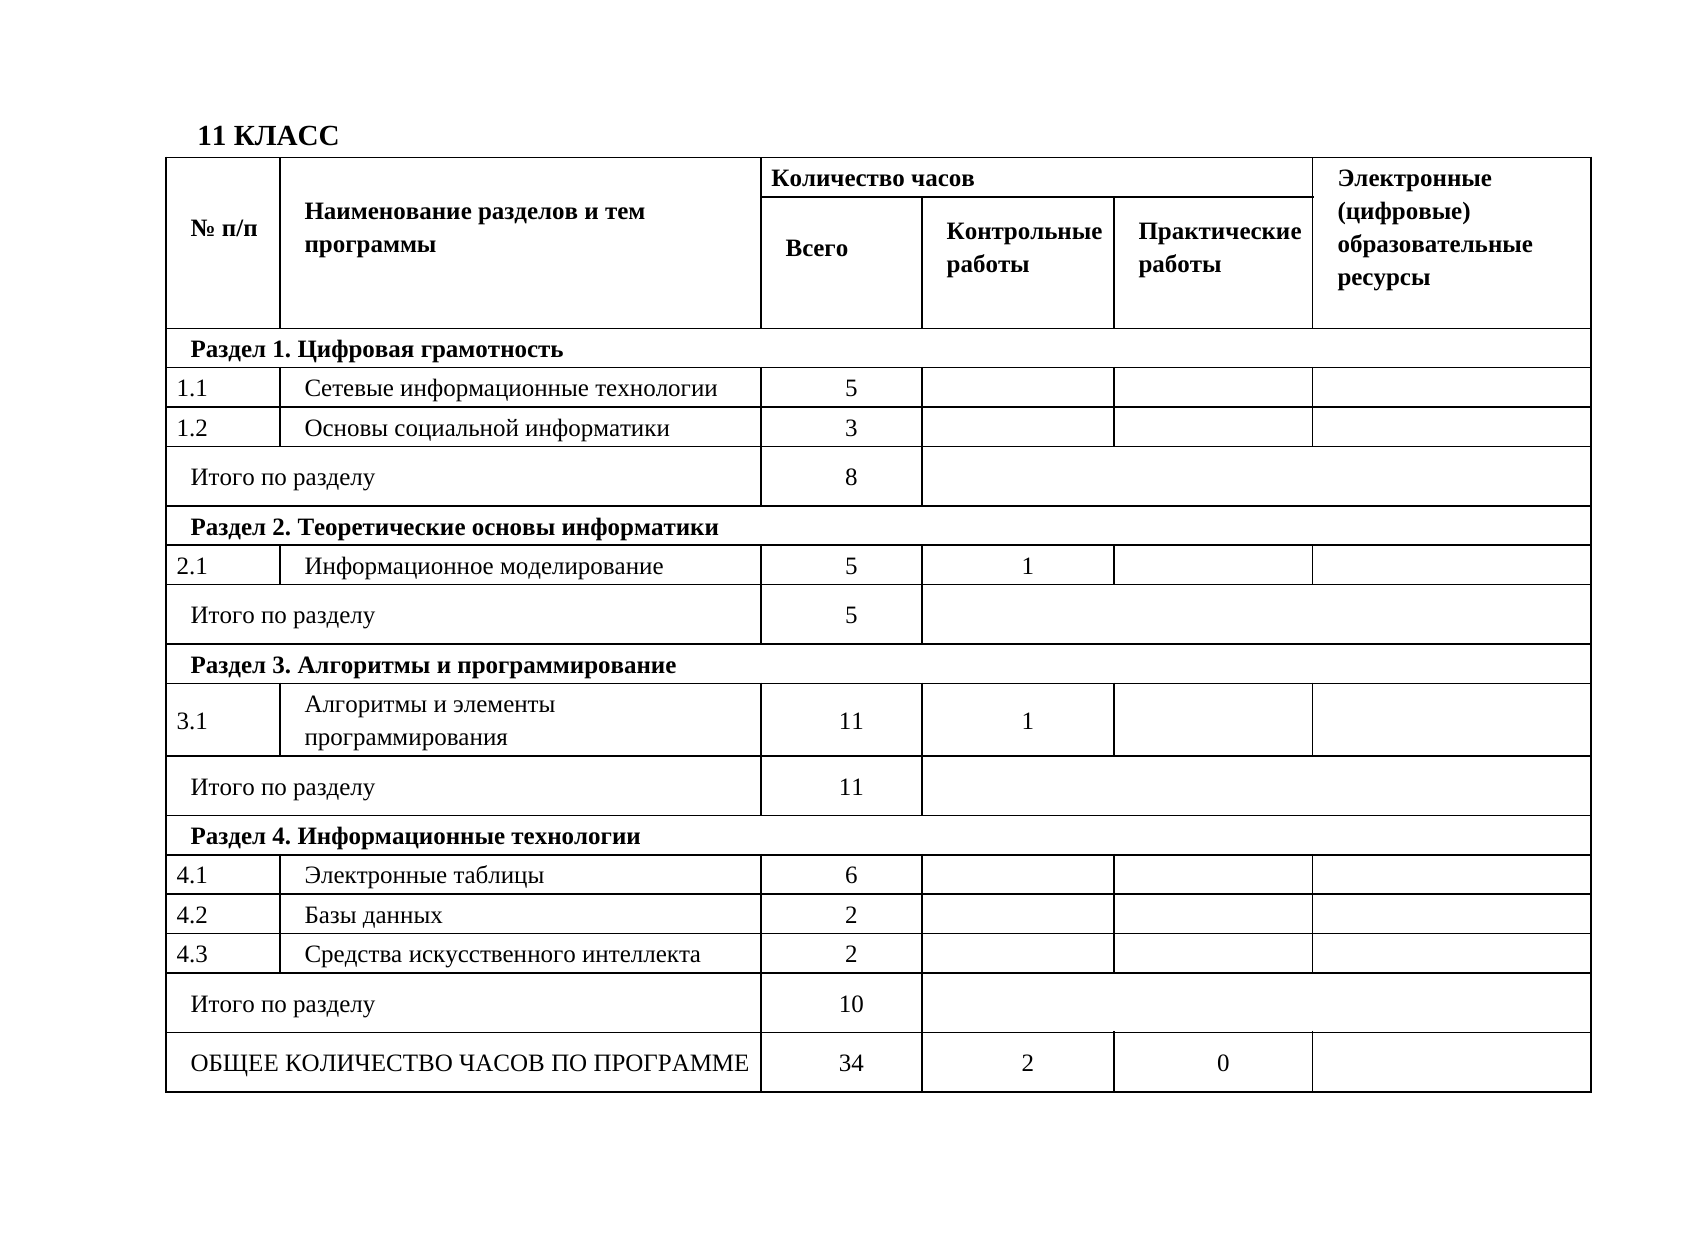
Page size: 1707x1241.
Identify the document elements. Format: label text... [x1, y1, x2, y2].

table_cell 0 [1115, 1033, 1312, 1091]
table_cell [1313, 856, 1590, 893]
table_cell 1.2 [167, 408, 279, 446]
table_cell Раздел 3. Алгоритмы и программирование [167, 645, 1590, 683]
table_cell 2.1 [167, 546, 279, 584]
table_cell 4.2 [167, 895, 279, 933]
table_cell 2 [923, 1033, 1113, 1091]
table_cell [1313, 1033, 1590, 1091]
table_cell [1313, 408, 1590, 446]
table_cell 8 [762, 447, 921, 505]
table_cell Контрольные работы [923, 198, 1113, 327]
table_cell [1115, 856, 1312, 893]
table_cell 2 [762, 934, 921, 972]
table_cell Всего [762, 198, 921, 327]
table_header Электронные (цифровые) образовательные ресурсы [1313, 158, 1590, 327]
table_cell Основы социальной информатики [281, 408, 760, 446]
table_cell [923, 974, 1590, 1031]
table_cell 3.1 [167, 684, 279, 755]
table_cell [1115, 368, 1312, 406]
table_cell [1115, 895, 1312, 933]
table_cell 10 [762, 974, 921, 1031]
table_cell Практические работы [1115, 198, 1312, 327]
table_cell 6 [762, 856, 921, 893]
table_cell Итого по разделу [167, 585, 760, 643]
table_cell 1 [923, 684, 1113, 755]
table_cell [923, 856, 1113, 893]
table_cell 5 [762, 546, 921, 584]
table_cell [1313, 368, 1590, 406]
table_cell Раздел 2. Теоретические основы информатики [167, 507, 1590, 544]
text 11 КЛАСС [190, 118, 1618, 152]
table_cell 11 [762, 757, 921, 814]
table_cell [1115, 408, 1312, 446]
table_cell [923, 757, 1590, 814]
table_cell [923, 895, 1113, 933]
table_cell ОБЩЕЕ КОЛИЧЕСТВО ЧАСОВ ПО ПРОГРАММЕ [167, 1033, 760, 1091]
table_cell Итого по разделу [167, 447, 760, 505]
table_header Наименование разделов и тем программы [281, 158, 760, 327]
table_cell [923, 585, 1590, 643]
table_cell [1313, 546, 1590, 584]
table_cell 11 [762, 684, 921, 755]
table_cell Средства искусственного интеллекта [281, 934, 760, 972]
table_cell 2 [762, 895, 921, 933]
table_cell [1115, 546, 1312, 584]
table_cell Раздел 4. Информационные технологии [167, 816, 1590, 854]
table_cell 34 [762, 1033, 921, 1091]
table_cell Алгоритмы и элементы программирования [281, 684, 760, 755]
table_cell [1313, 934, 1590, 972]
table_cell [923, 447, 1590, 505]
table_cell 1 [923, 546, 1113, 584]
table_cell 5 [762, 368, 921, 406]
table_cell 3 [762, 408, 921, 446]
table_cell Сетевые информационные технологии [281, 368, 760, 406]
table_cell 5 [762, 585, 921, 643]
table_cell Электронные таблицы [281, 856, 760, 893]
table_cell [923, 408, 1113, 446]
table_cell Раздел 1. Цифровая грамотность [167, 329, 1590, 367]
table_cell Базы данных [281, 895, 760, 933]
table_cell [1115, 684, 1312, 755]
table_cell 1.1 [167, 368, 279, 406]
table_header Количество часов [762, 158, 1312, 196]
table_cell [923, 934, 1113, 972]
table_cell 4.1 [167, 856, 279, 893]
table_cell 4.3 [167, 934, 279, 972]
table_cell Итого по разделу [167, 757, 760, 814]
table_cell [1313, 684, 1590, 755]
table_cell [1115, 934, 1312, 972]
table_cell Итого по разделу [167, 974, 760, 1031]
table_cell [923, 368, 1113, 406]
table_cell Информационное моделирование [281, 546, 760, 584]
table_cell [1313, 895, 1590, 933]
table_header № п/п [167, 158, 279, 327]
